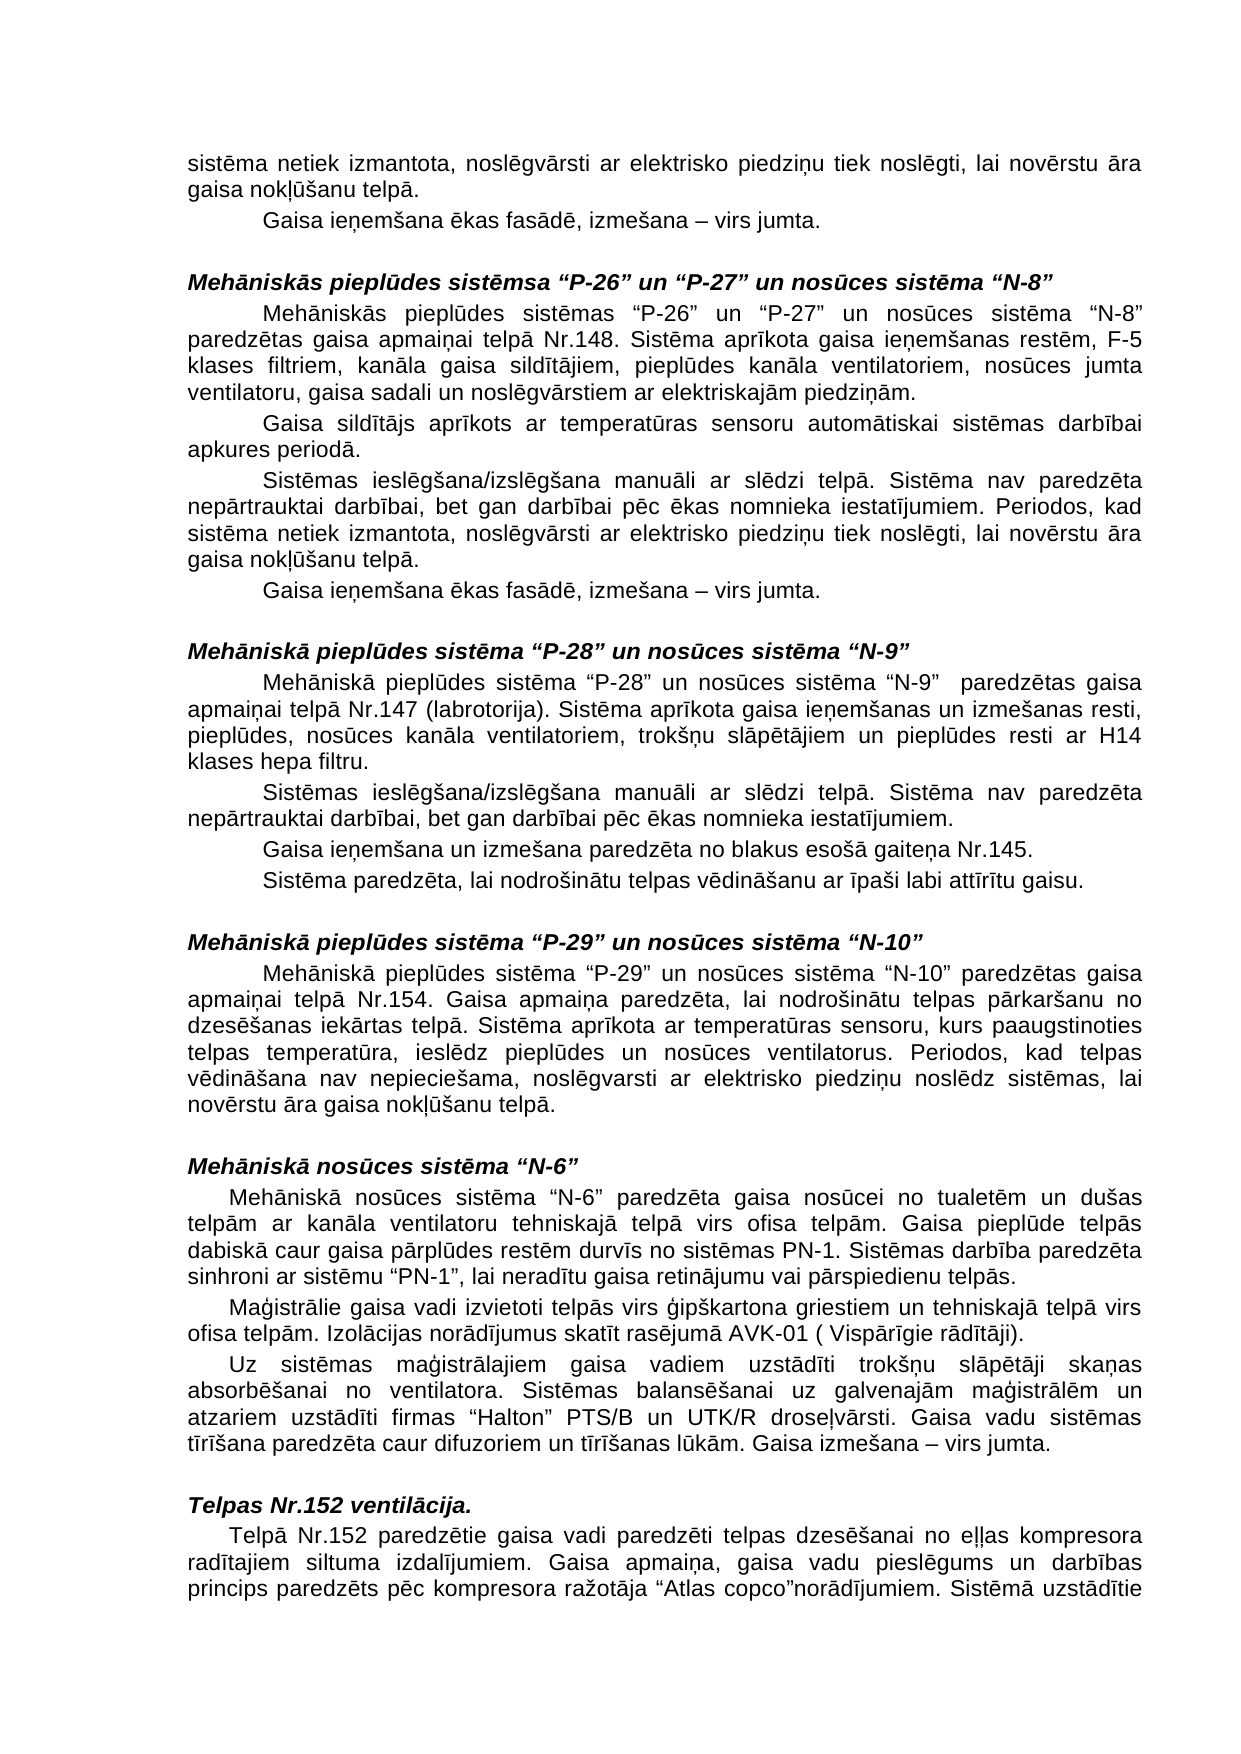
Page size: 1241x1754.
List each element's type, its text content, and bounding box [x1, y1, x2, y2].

list Telpas Nr.152 ventilācija. [187, 1492, 1144, 1518]
list Mehāniskā nosūces sistēma “N-6” [187, 1153, 1144, 1179]
list Mehāniskā pieplūdes sistēma “P-28” un nosūces sistēma “N-9” [187, 638, 1144, 665]
text Gaisa ieņemšana ēkas fasādē, izmešana – virs jumta. [187, 207, 1144, 233]
text Gaisa sildītājs aprīkots ar temperatūras sensoru automātiskai sistēmas darbībai apkures periodā. [187, 409, 1144, 462]
text Mehāniskās pieplūdes sistēmas “P-26” un “P-27” un nosūces sistēma “N-8” paredzētas gaisa apmaiņai telpā Nr.148. Sistēma aprīkota gaisa ieņemšanas restēm, F-5 klases filtriem, kanāla gaisa sildītājiem, pieplūdes kanāla ventilatoriem, nosūces jumta ventilatoru, gaisa sadali un noslēgvārstiem ar elektriskajām piedziņām. [187, 300, 1144, 405]
text Mehāniskā pieplūdes sistēma “P-29” un nosūces sistēma “N-10” paredzētas gaisa apmaiņai telpā Nr.154. Gaisa apmaiņa paredzēta, lai nodrošinātu telpas pārkaršanu no dzesēšanas iekārtas telpā. Sistēma aprīkota ar temperatūras sensoru, kurs paaugstinoties telpas temperatūra, ieslēdz pieplūdes un nosūces ventilatorus. Periodos, kad telpas vēdināšana nav nepieciešama, noslēgvarsti ar elektrisko piedziņu noslēdz sistēmas, lai novērstu āra gaisa nokļūšanu telpā. [187, 959, 1144, 1118]
list Mehāniskās pieplūdes sistēmsa “P-26” un “P-27” un nosūces sistēma “N-8” [187, 269, 1144, 295]
text Sistēmas ieslēgšana/izslēgšana manuāli ar slēdzi telpā. Sistēma nav paredzēta nepārtrauktai darbībai, bet gan darbībai pēc ēkas nomnieka iestatījumiem. [187, 779, 1144, 832]
text Maģistrālie gaisa vadi izvietoti telpās virs ģipškartona griestiem un tehniskajā telpā virs ofisa telpām. Izolācijas norādījumus skatīt rasējumā AVK-01 ( Vispārīgie rādītāji). [187, 1294, 1144, 1346]
text Gaisa ieņemšana un izmešana paredzēta no blakus esošā gaiteņa Nr.145. [187, 836, 1144, 863]
text Mehāniskā nosūces sistēma “N-6” paredzēta gaisa nosūcei no tualetēm un dušas telpām ar kanāla ventilatoru tehniskajā telpā virs ofisa telpām. Gaisa pieplūde telpās dabiskā caur gaisa pārplūdes restēm durvīs no sistēmas PN-1. Sistēmas darbība paredzēta sinhroni ar sistēmu “PN-1”, lai neradītu gaisa retinājumu vai pārspiedienu telpās. [187, 1184, 1144, 1289]
text Gaisa ieņemšana ēkas fasādē, izmešana – virs jumta. [187, 577, 1144, 603]
text Uz sistēmas maģistrālajiem gaisa vadiem uzstādīti trokšņu slāpētāji skaņas absorbēšanai no ventilatora. Sistēmas balansēšanai uz galvenajām maģistrālēm un atzariem uzstādīti firmas “Halton” PTS/B un UTK/R droseļvārsti. Gaisa vadu sistēmas tīrīšana paredzēta caur difuzoriem un tīrīšanas lūkām. Gaisa izmešana – virs jumta. [187, 1351, 1144, 1456]
text Sistēma paredzēta, lai nodrošinātu telpas vēdināšanu ar īpaši labi attīrītu gaisu. [187, 867, 1144, 893]
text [187, 1522, 1144, 1602]
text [187, 150, 1144, 203]
text Mehāniskā pieplūdes sistēma “P-28” un nosūces sistēma “N-9” paredzētas gaisa apmaiņai telpā Nr.147 (labrotorija). Sistēma aprīkota gaisa ieņemšanas un izmešanas resti, pieplūdes, nosūces kanāla ventilatoriem, trokšņu slāpētājiem un pieplūdes resti ar H14 klases hepa filtru. [187, 669, 1144, 774]
list Mehāniskā pieplūdes sistēma “P-29” un nosūces sistēma “N-10” [187, 929, 1144, 955]
